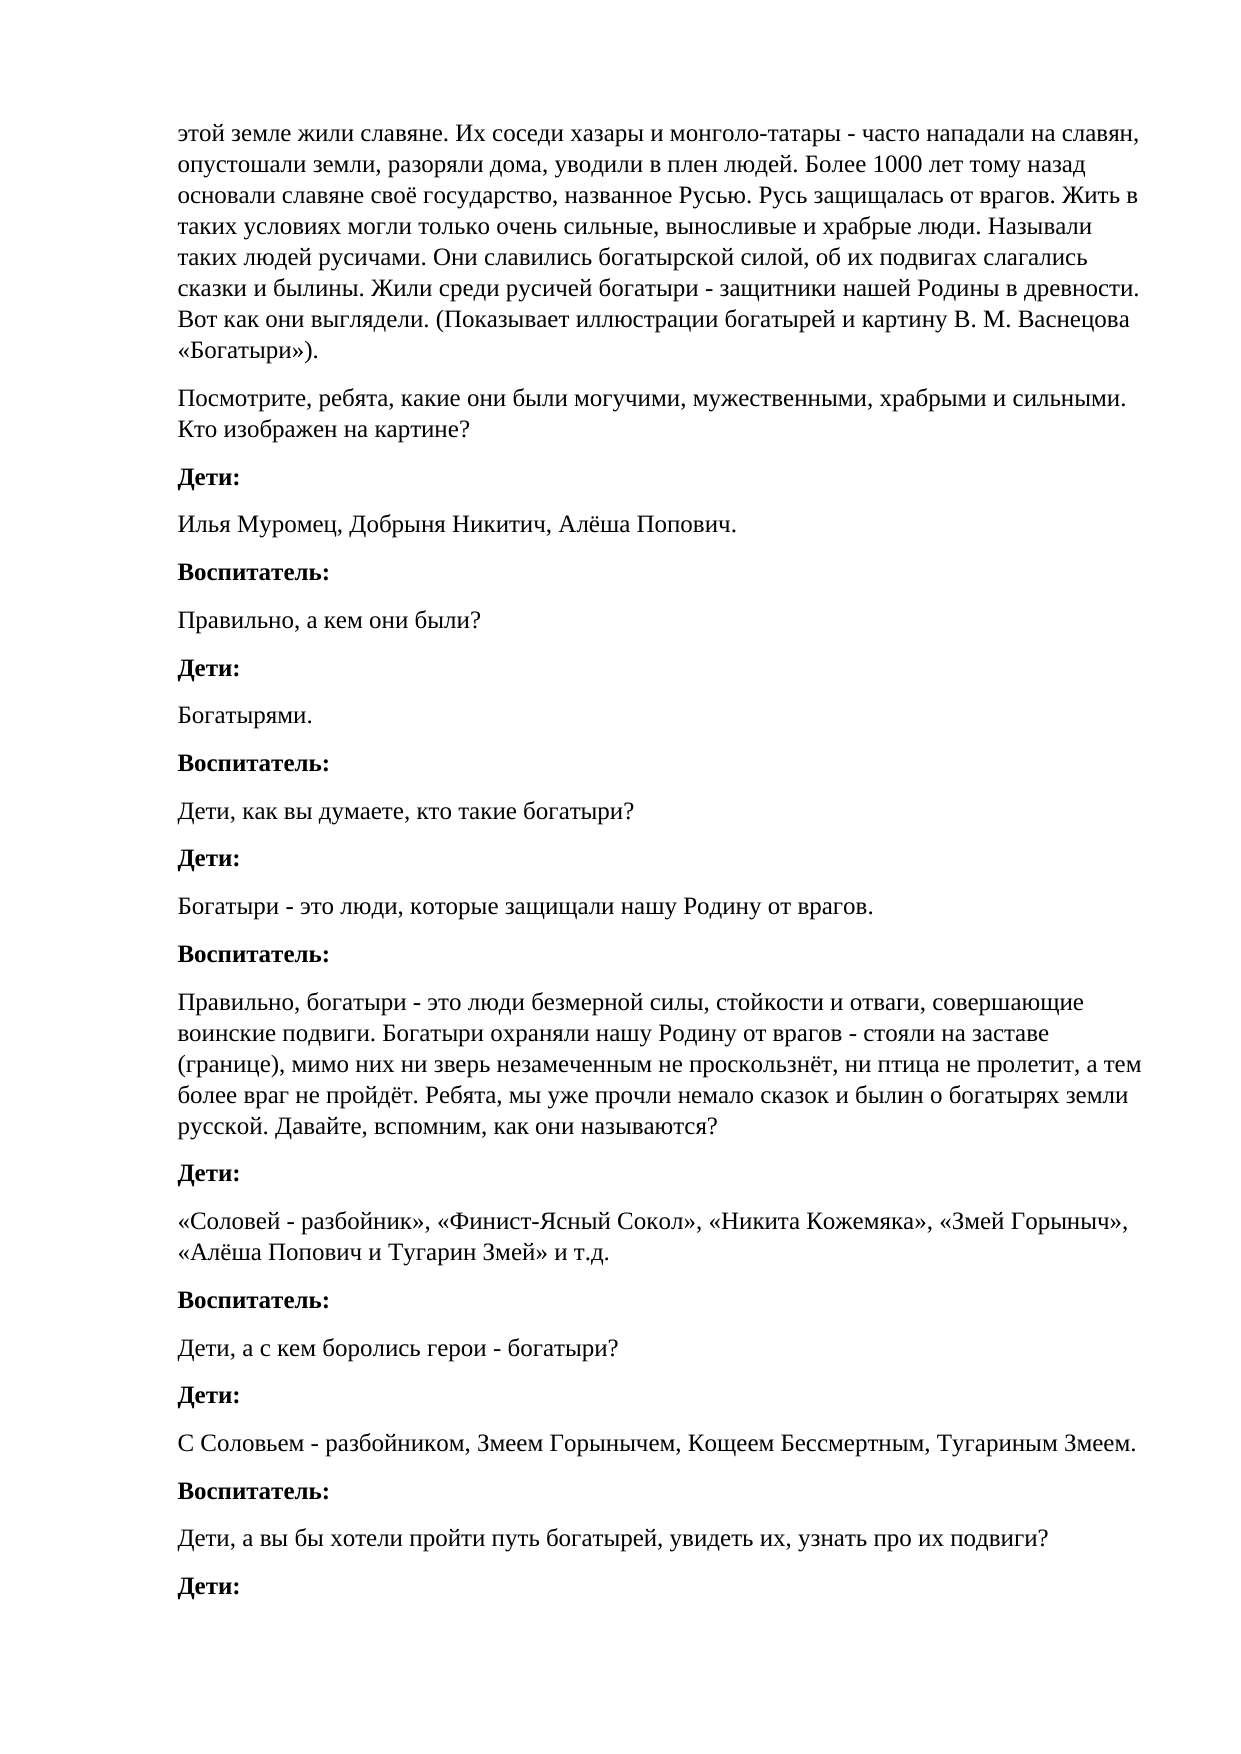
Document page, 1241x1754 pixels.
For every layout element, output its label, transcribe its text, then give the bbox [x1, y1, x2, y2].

text Богатыри - это люди, которые защищали нашу Родину от врагов. [177, 891, 1152, 920]
text Воспитатель: [177, 748, 1152, 777]
text Дети: [177, 843, 1152, 872]
text Дети: [177, 1380, 1152, 1409]
text Богатырями. [177, 700, 1152, 729]
text Воспитатель: [177, 939, 1152, 968]
text Дети: [177, 653, 1152, 681]
text Воспитатель: [177, 1476, 1152, 1504]
text Воспитатель: [177, 1285, 1152, 1314]
text Дети: [177, 1158, 1152, 1187]
text «Соловей - разбойник», «Финист-Ясный Сокол», «Никита Кожемяка», «Змей Горыныч», «Алёша Попович и Тугарин Змей» и т.д. [177, 1206, 1152, 1266]
text Воспитатель: [177, 557, 1152, 586]
text Дети, а с кем боролись герои - богатыри? [177, 1333, 1152, 1361]
text Правильно, а кем они были? [177, 605, 1152, 634]
text Дети: [177, 1571, 1152, 1600]
text С Соловьем - разбойником, Змеем Горынычем, Кощеем Бессмертным, Тугариным Змеем. [177, 1428, 1152, 1457]
text Дети, как вы думаете, кто такие богатыри? [177, 796, 1152, 824]
text Илья Муромец, Добрыня Никитич, Алёша Попович. [177, 509, 1152, 538]
text Посмотрите, ребята, какие они были могучими, мужественными, храбрыми и сильными. Кто изображен на картине? [177, 383, 1152, 443]
text Правильно, богатыри - это люди безмерной силы, стойкости и отваги, совершающие воинские подвиги. Богатыри охраняли нашу Родину от врагов - стояли на заставе (границе), мимо них ни зверь незамеченным не проскользнёт, ни птица не пролетит, а тем более враг не пройдёт. Ребята, мы уже прочли немало сказок и былин о богатырях земли русской. Давайте, вспомним, как они называются? [177, 987, 1152, 1139]
text Дети: [177, 462, 1152, 491]
text Дети, а вы бы хотели пройти путь богатырей, увидеть их, узнать про их подвиги? [177, 1523, 1152, 1552]
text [177, 118, 1152, 364]
